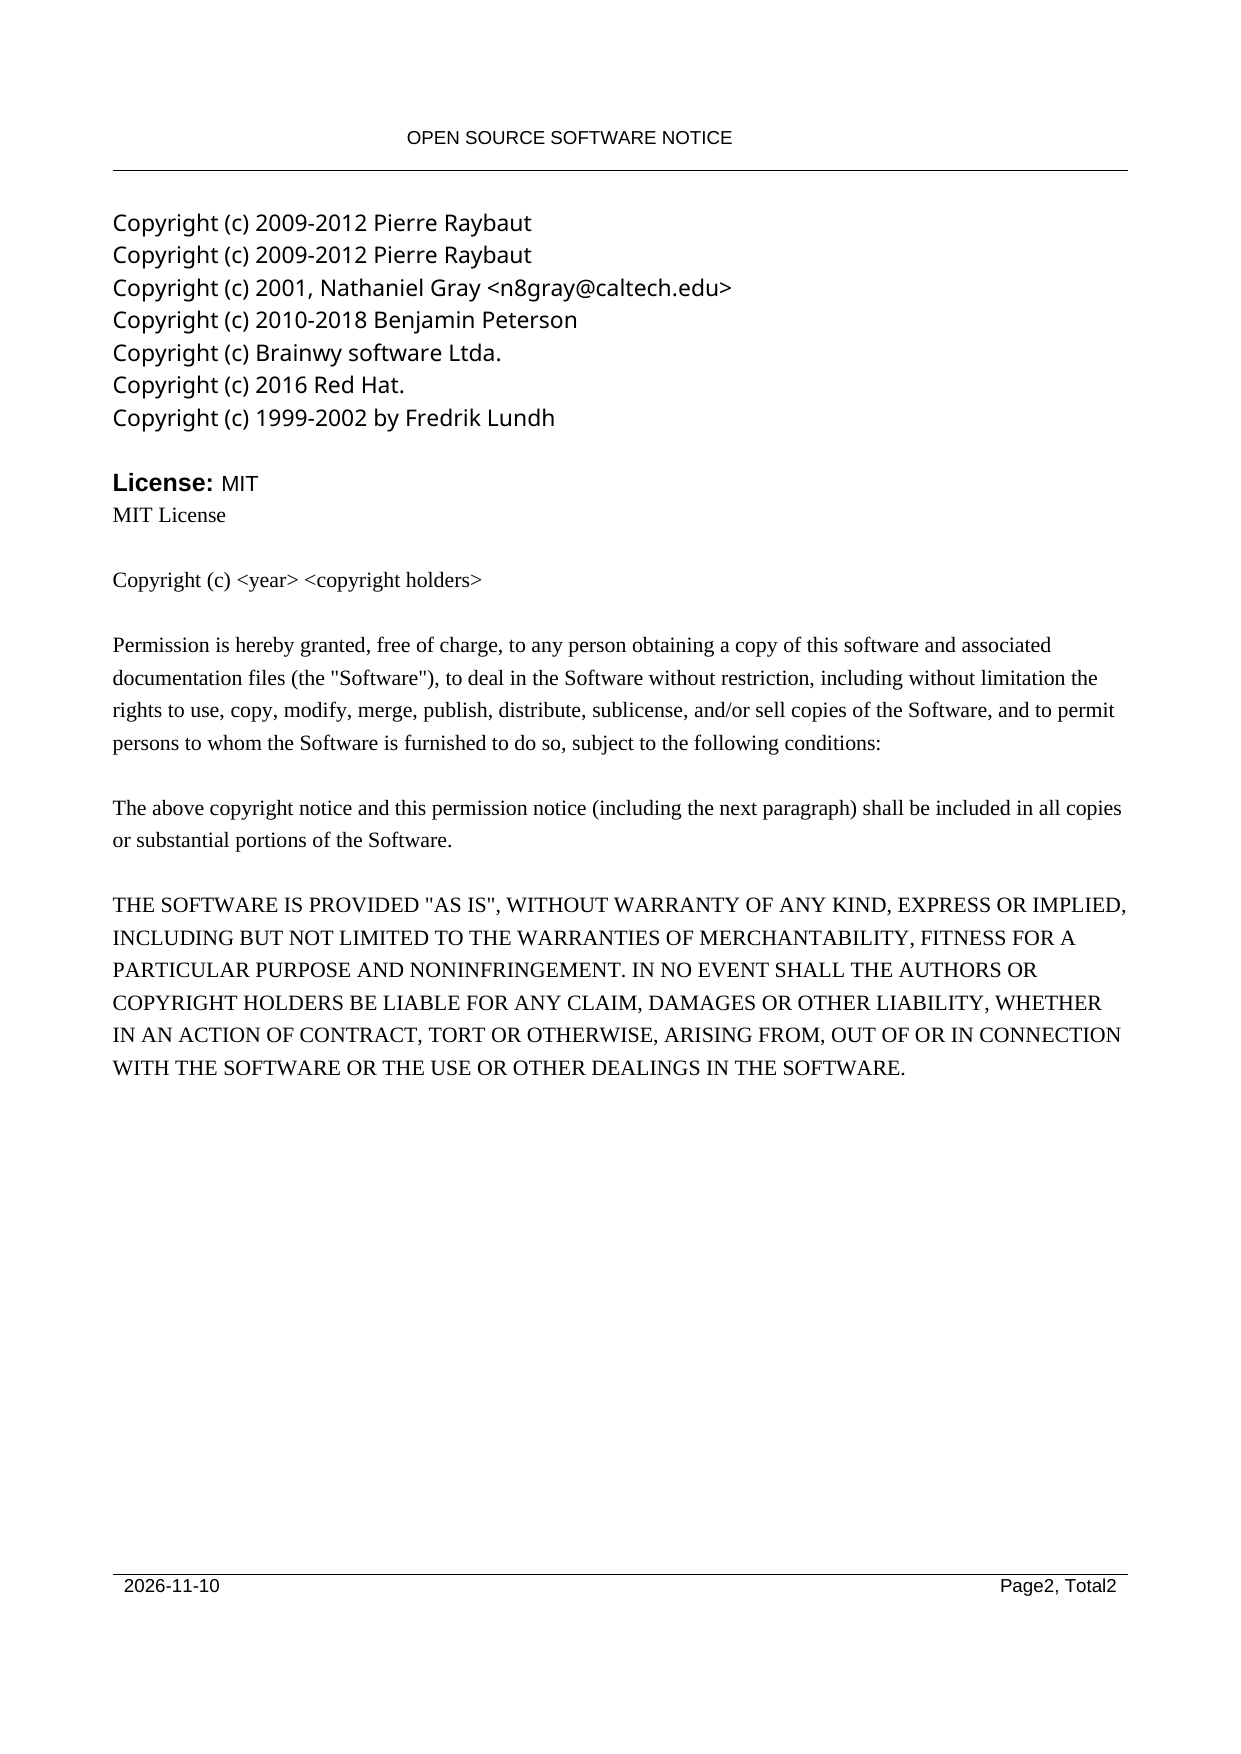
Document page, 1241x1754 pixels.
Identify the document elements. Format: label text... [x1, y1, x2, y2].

text MIT License Copyright (c) <year> <copyright holders> Permission is hereby granted, free of charge, to any person obtaining a copy of this software and associated documentation files (the "Software"), to deal in the Software without restriction, including without limitation the rights to use, copy, modify, merge, publish, distribute, sublicense, and/or sell copies of the Software, and to permit persons to whom the Software is furnished to do so, subject to the following conditions: The above copyright notice and this permission notice (including the next paragraph) shall be included in all copies or substantial portions of the Software. THE SOFTWARE IS PROVIDED "AS IS", WITHOUT WARRANTY OF ANY KIND, EXPRESS OR IMPLIED, INCLUDING BUT NOT LIMITED TO THE WARRANTIES OF MERCHANTABILITY, FITNESS FOR A PARTICULAR PURPOSE AND NONINFRINGEMENT. IN NO EVENT SHALL THE AUTHORS OR COPYRIGHT HOLDERS BE LIABLE FOR ANY CLAIM, DAMAGES OR OTHER LIABILITY, WHETHER IN AN ACTION OF CONTRACT, TORT OR OTHERWISE, ARISING FROM, OUT OF OR IN CONNECTION WITH THE SOFTWARE OR THE USE OR OTHER DEALINGS IN THE SOFTWARE. [112, 499, 1128, 1084]
text License: MIT [112, 466, 1128, 499]
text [112, 206, 1128, 466]
